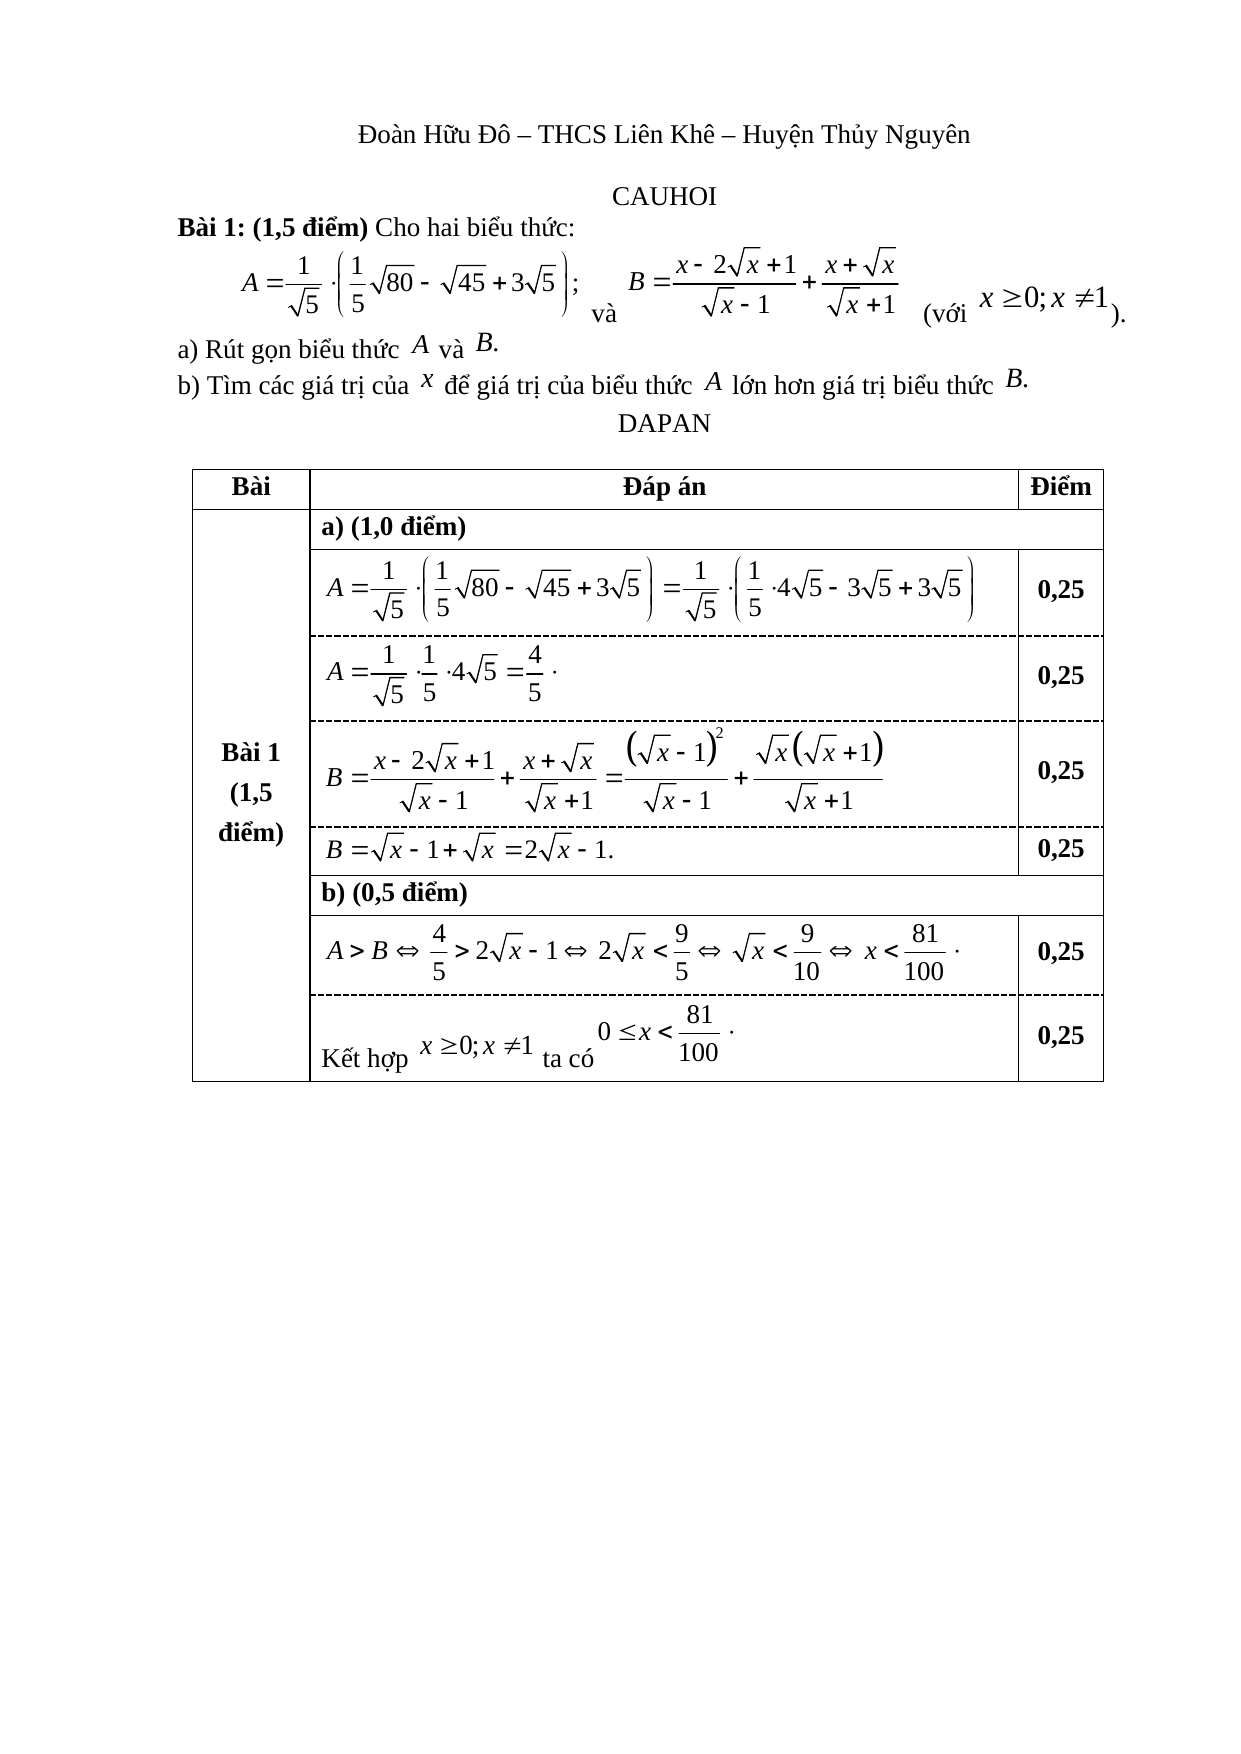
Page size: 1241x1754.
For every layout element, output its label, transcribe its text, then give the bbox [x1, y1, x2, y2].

text CAUHOI [177, 180, 1152, 212]
table_cell Bài 1 (1,5 điểm) [193, 510, 309, 1081]
table_cell [311, 826, 1018, 875]
table_header Điểm [1019, 470, 1103, 509]
text Bài 1: (1,5 điểm) Cho hai biểu thức: [177, 212, 1152, 243]
table_header Đáp án [311, 470, 1018, 509]
table_cell [311, 550, 1018, 635]
text b) Tìm các giá trị của để giá trị của biểu thức lớn hơn giá trị biểu thức [177, 364, 1152, 400]
table_cell 0,25 [1019, 916, 1103, 994]
text Đoàn Hữu Đô – THCS Liên Khê – Huyện Thủy Nguyên [177, 118, 1152, 149]
table_cell [311, 916, 1018, 994]
text và (với ). [177, 243, 1152, 328]
table_cell 0,25 [1019, 635, 1103, 720]
table_cell 0,25 [1019, 550, 1103, 635]
table_cell 0,25 [1019, 720, 1103, 826]
table_cell 0,25 [1019, 994, 1103, 1081]
text a) Rút gọn biểu thức và [177, 328, 1152, 364]
table_cell 0,25 [1019, 826, 1103, 875]
text DAPAN [177, 400, 1152, 438]
table_header Bài [193, 470, 309, 509]
table_cell Kết hợp ta có [311, 994, 1018, 1081]
table_cell [311, 720, 1018, 826]
table_cell a) (1,0 điểm) [311, 510, 1103, 549]
table_cell [311, 635, 1018, 720]
table_cell b) (0,5 điểm) [311, 876, 1103, 915]
